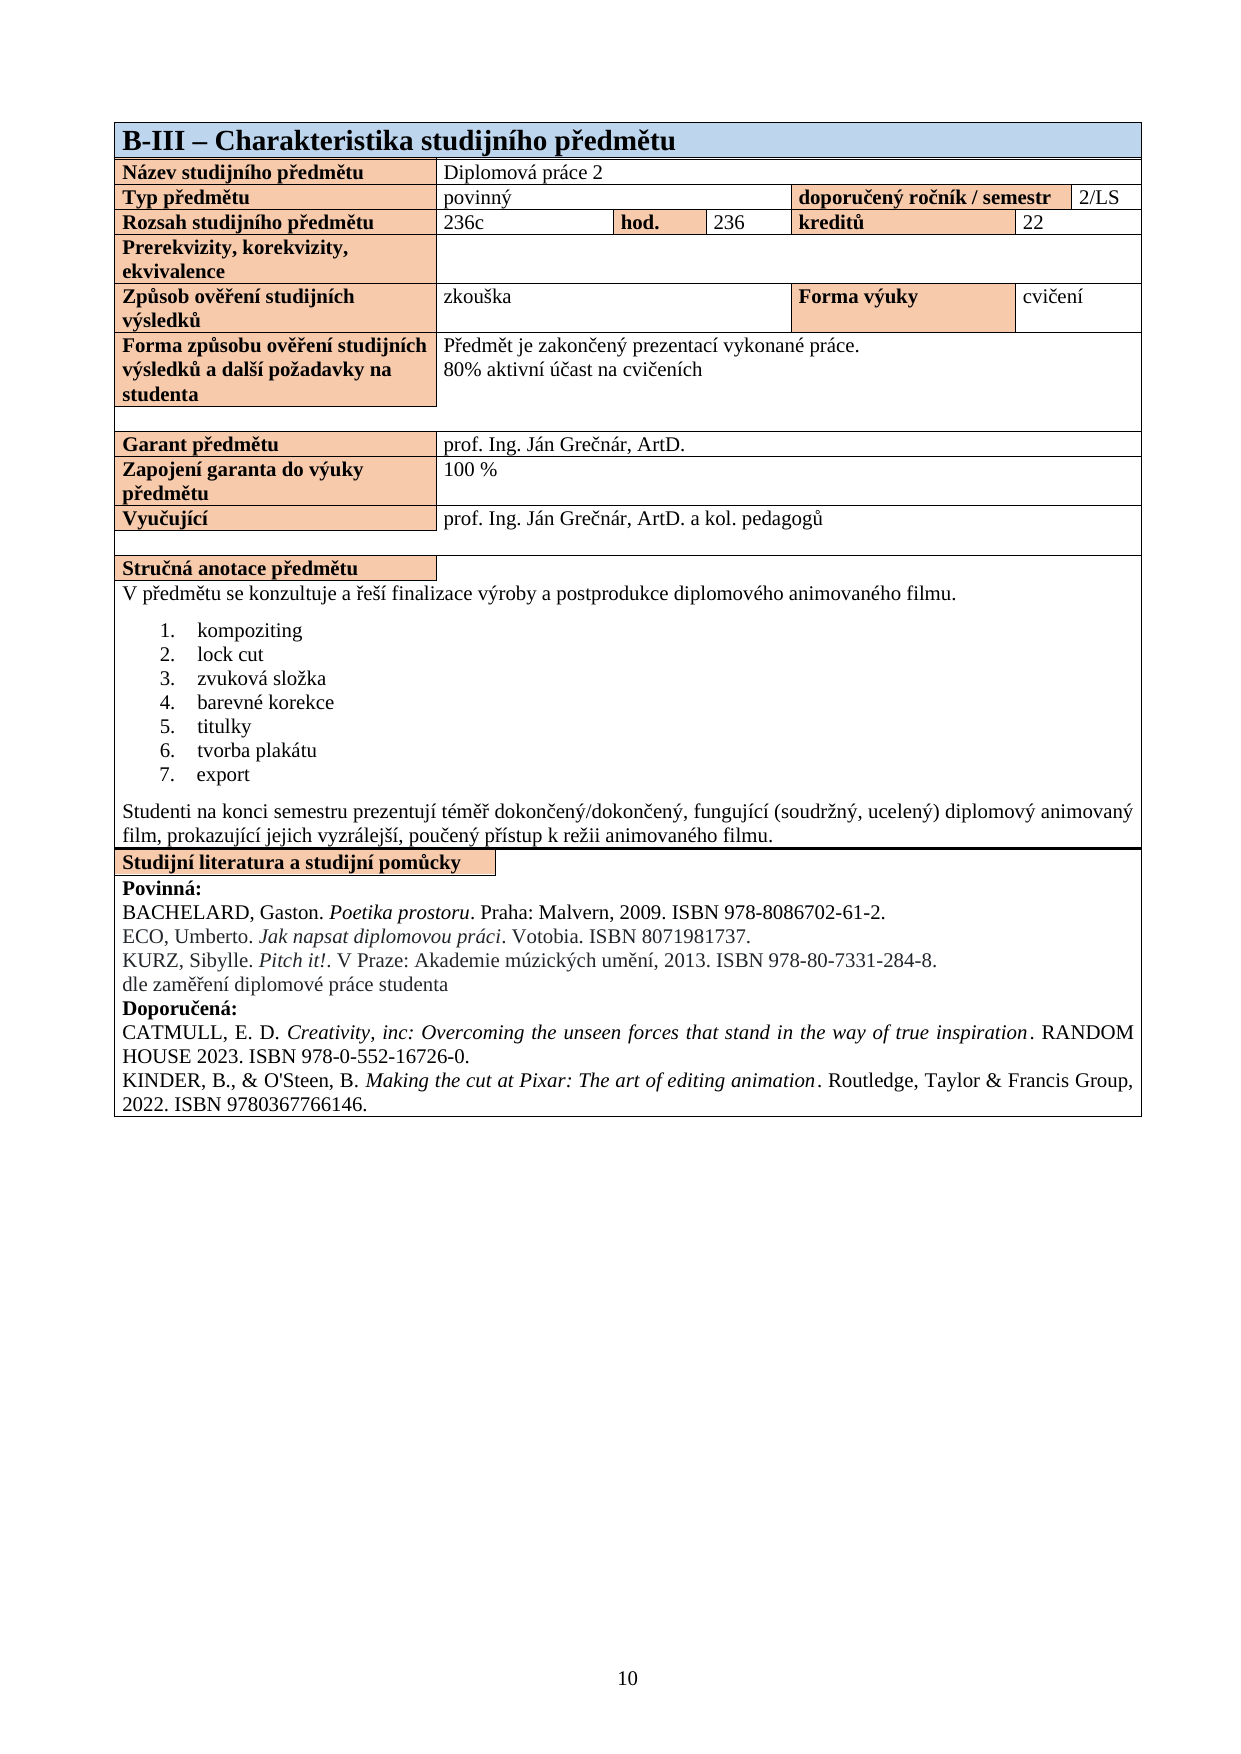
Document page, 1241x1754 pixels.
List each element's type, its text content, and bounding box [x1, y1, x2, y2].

table_cell povinný [437, 185, 791, 209]
table_cell Forma výuky [792, 284, 1015, 332]
table_cell Stručná anotace předmětu [115, 556, 436, 580]
table_cell V předmětu se konzultuje a řeší finalizace výroby a postprodukce diplomového animovaného filmu. kompoziting lock cut zvuková složka barevné korekce titulky tvorba plakátu export Studenti na konci semestru prezentují téměř dokončený/dokončený, fungující (soudržný, ucelený) diplomový animovaný film, prokazující jejich vyzrálejší, poučený přístup k režii animovaného filmu. [115, 580, 1141, 847]
table_cell Vyučující [115, 506, 436, 530]
table_cell [115, 406, 1141, 431]
table_cell [437, 235, 1141, 283]
table_cell Forma způsobu ověření studijních výsledků a další požadavky na studenta [115, 333, 436, 406]
table_cell Povinná: BACHELARD, Gaston. Poetika prostoru. Praha: Malvern, 2009. ISBN 978-8086702-61-2. ECO, Umberto. Jak napsat diplomovou práci. Votobia. ISBN 8071981737. KURZ, Sibylle. Pitch it!. V Praze: Akademie múzických umění, 2013. ISBN 978-80-7331-284-8. dle zaměření diplomové práce studenta Doporučená: CATMULL, E. D. Creativity, inc: Overcoming the unseen forces that stand in the way of true inspiration. RANDOM HOUSE 2023. ISBN 978-0-552-16726-0. KINDER, B., & O'Steen, B. Making the cut at Pixar: The art of editing animation. Routledge, Taylor & Francis Group, 2022. ISBN 9780367766146. [115, 875, 1141, 1116]
table_cell doporučený ročník / semestr [792, 185, 1071, 209]
table_header B-III – Charakteristika studijního předmětu [115, 123, 1141, 157]
table_cell 236c [437, 210, 613, 234]
table_cell cvičení [1016, 284, 1141, 332]
table_cell kreditů [792, 210, 1015, 234]
table_cell Diplomová práce 2 [437, 160, 1141, 184]
table_cell Studijní literatura a studijní pomůcky [115, 850, 495, 874]
table_cell Zapojení garanta do výuky předmětu [115, 457, 436, 505]
table_cell Předmět je zakončený prezentací vykonané práce. 80% aktivní účast na cvičeních [437, 333, 1141, 406]
table_cell Prerekvizity, korekvizity, ekvivalence [115, 235, 436, 283]
table_cell 22 [1016, 210, 1141, 234]
table_cell [437, 556, 1141, 580]
table_cell hod. [614, 210, 706, 234]
table_cell Typ předmětu [115, 185, 436, 209]
table_cell Garant předmětu [115, 432, 436, 456]
table_cell 100 % [437, 457, 1141, 505]
table_cell 2/LS [1072, 185, 1141, 209]
table_cell Rozsah studijního předmětu [115, 210, 436, 234]
table_cell [115, 530, 1141, 555]
table_cell zkouška [437, 284, 791, 332]
table_cell Způsob ověření studijních výsledků [115, 284, 436, 332]
table_cell prof. Ing. Ján Grečnár, ArtD. [437, 432, 1141, 456]
table_cell prof. Ing. Ján Grečnár, ArtD. a kol. pedagogů [437, 506, 1141, 530]
table_cell Název studijního předmětu [115, 160, 436, 184]
table_cell 236 [707, 210, 791, 234]
table_cell [496, 850, 1141, 874]
